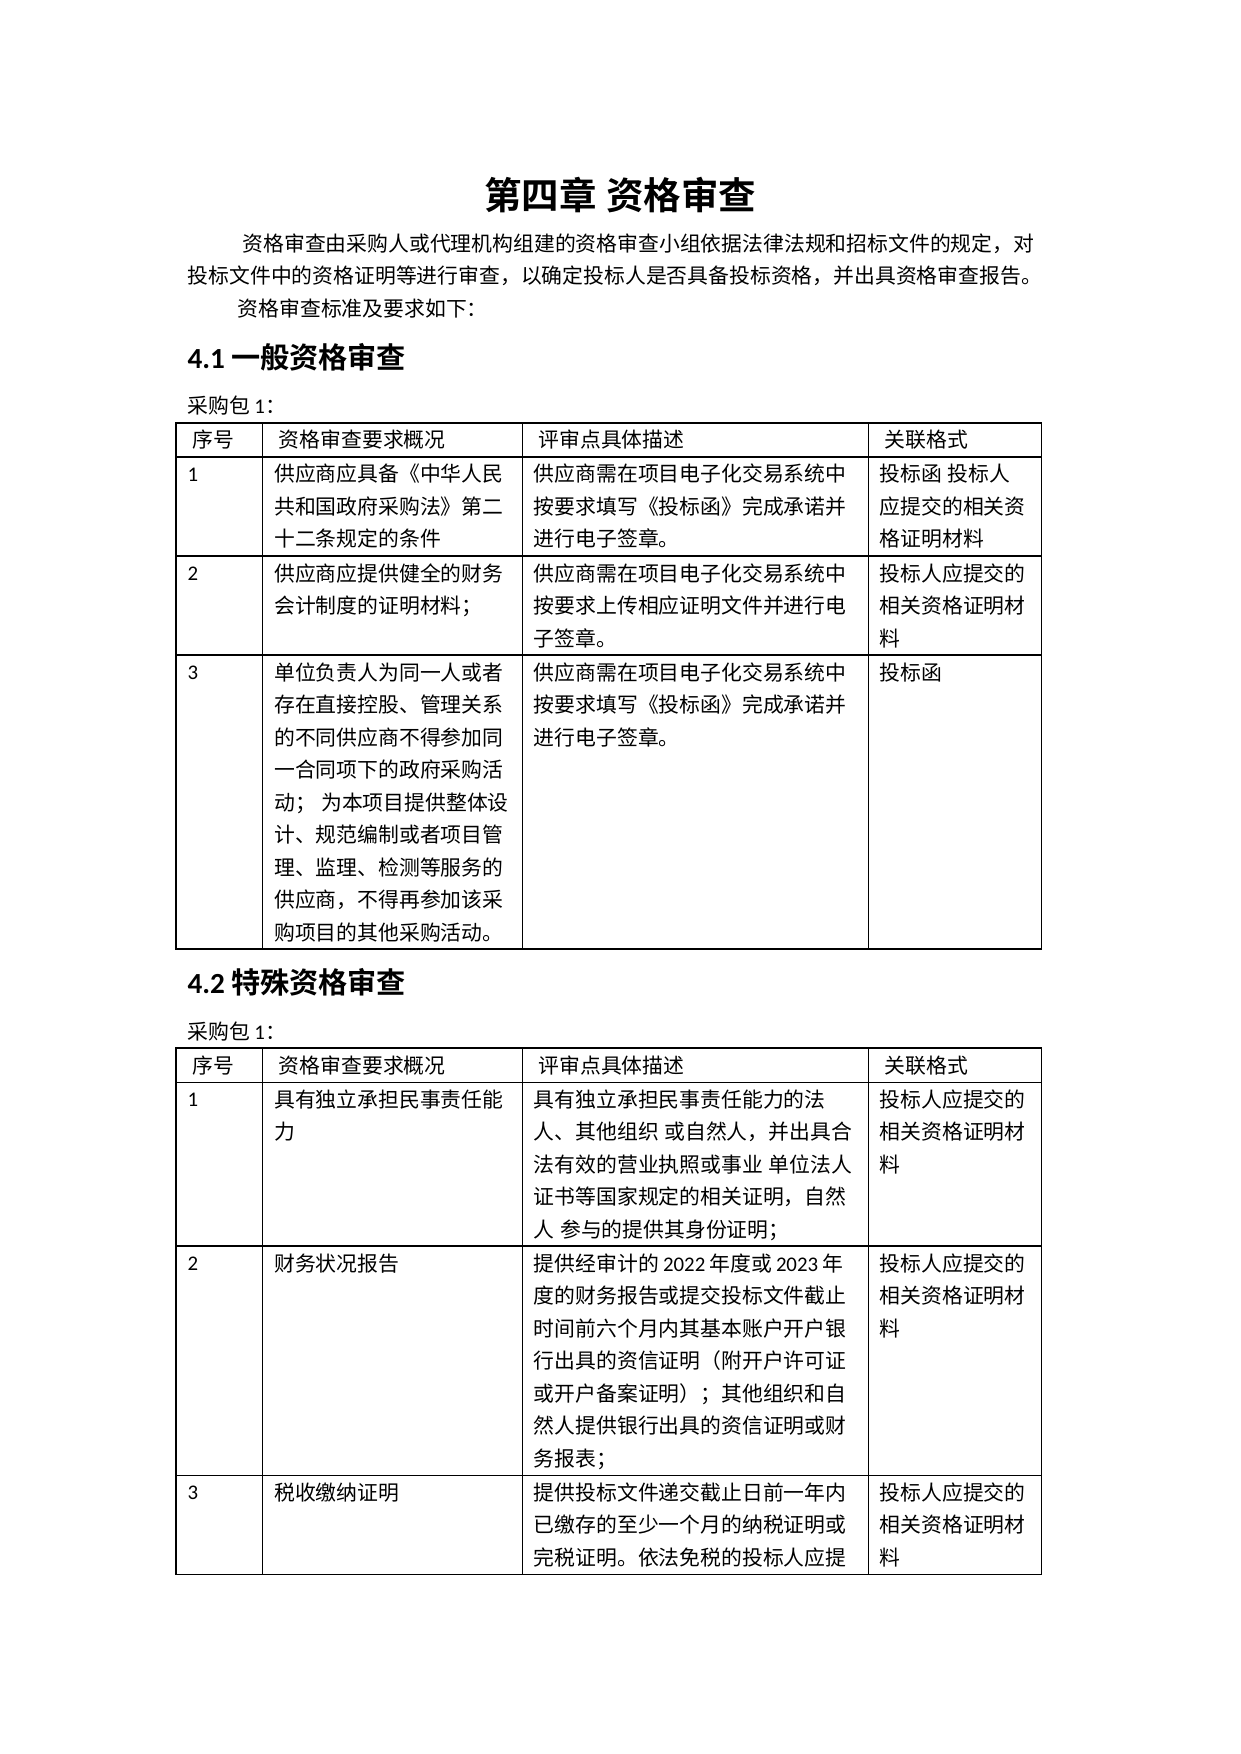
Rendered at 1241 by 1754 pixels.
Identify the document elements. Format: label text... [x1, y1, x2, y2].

table_cell 供应商需在项目电子化交易系统中按要求填写《投标函》完成承诺并进行电子签章。 [523, 656, 868, 948]
table_cell 投标人应提交的相关资格证明材料 [869, 1247, 1041, 1474]
table_cell 具有独立承担民事责任能力 [263, 1083, 522, 1245]
table_cell 2 [177, 1247, 262, 1474]
table_cell 供应商应提供健全的财务会计制度的证明材料； [263, 557, 522, 654]
table_cell 1 [177, 458, 262, 555]
table_cell 投标人应提交的相关资格证明材料 [869, 1476, 1041, 1573]
text 4.2特殊资格审查 [187, 950, 1053, 1015]
table_cell 供应商需在项目电子化交易系统中按要求填写《投标函》完成承诺并进行电子签章。 [523, 458, 868, 555]
table_header 评审点具体描述 [523, 424, 868, 456]
text 采购包1： [187, 1015, 1053, 1047]
table_cell 投标函 [869, 656, 1041, 948]
table_cell 3 [177, 1476, 262, 1573]
table_header 关联格式 [869, 424, 1041, 456]
text 资格审查由采购人或代理机构组建的资格审查小组依据法律法规和招标文件的规定，对投标文件中的资格证明等进行审查，以确定投标人是否具备投标资格，并出具资格审查报告。 [187, 227, 1053, 292]
table_header 序号 [177, 1049, 262, 1081]
table_cell 投标函 投标人应提交的相关资格证明材料 [869, 458, 1041, 555]
table_cell 3 [177, 656, 262, 948]
table_cell 2 [177, 557, 262, 654]
table_header 评审点具体描述 [523, 1049, 868, 1081]
text 第四章 资格审查 [187, 162, 1053, 227]
text 4.1一般资格审查 [187, 324, 1053, 389]
table_header 资格审查要求概况 [263, 1049, 522, 1081]
table_cell 供应商应具备《中华人民共和国政府采购法》第二十二条规定的条件 [263, 458, 522, 555]
table_header 资格审查要求概况 [263, 424, 522, 456]
table_cell 单位负责人为同一人或者存在直接控股、管理关系的不同供应商不得参加同一合同项下的政府采购活动； 为本项目提供整体设计、规范编制或者项目管理、监理、检测等服务的供应商，不得再参加该采购项目的其他采购活动。 [263, 656, 522, 948]
table_cell 财务状况报告 [263, 1247, 522, 1474]
table_cell 税收缴纳证明 [263, 1476, 522, 1573]
table_cell 具有独立承担民事责任能力的法人、其他组织 或自然人，并出具合法有效的营业执照或事业 单位法人证书等国家规定的相关证明，自然人 参与的提供其身份证明； [523, 1083, 868, 1245]
text 资格审查标准及要求如下： [187, 292, 1053, 324]
table_cell 提供经审计的2022年度或2023年度的财务报告或提交投标文件截止时间前六个月内其基本账户开户银行出具的资信证明（附开户许可证或开户备案证明）；其他组织和自然人提供银行出具的资信证明或财务报表； [523, 1247, 868, 1474]
text 采购包1： [187, 389, 1053, 422]
table_header 关联格式 [869, 1049, 1041, 1081]
table_cell 1 [177, 1083, 262, 1245]
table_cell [523, 1476, 868, 1573]
table_cell 投标人应提交的相关资格证明材料 [869, 1083, 1041, 1245]
table_cell 供应商需在项目电子化交易系统中按要求上传相应证明文件并进行电子签章。 [523, 557, 868, 654]
table_header 序号 [177, 424, 262, 456]
table_cell 投标人应提交的相关资格证明材料 [869, 557, 1041, 654]
